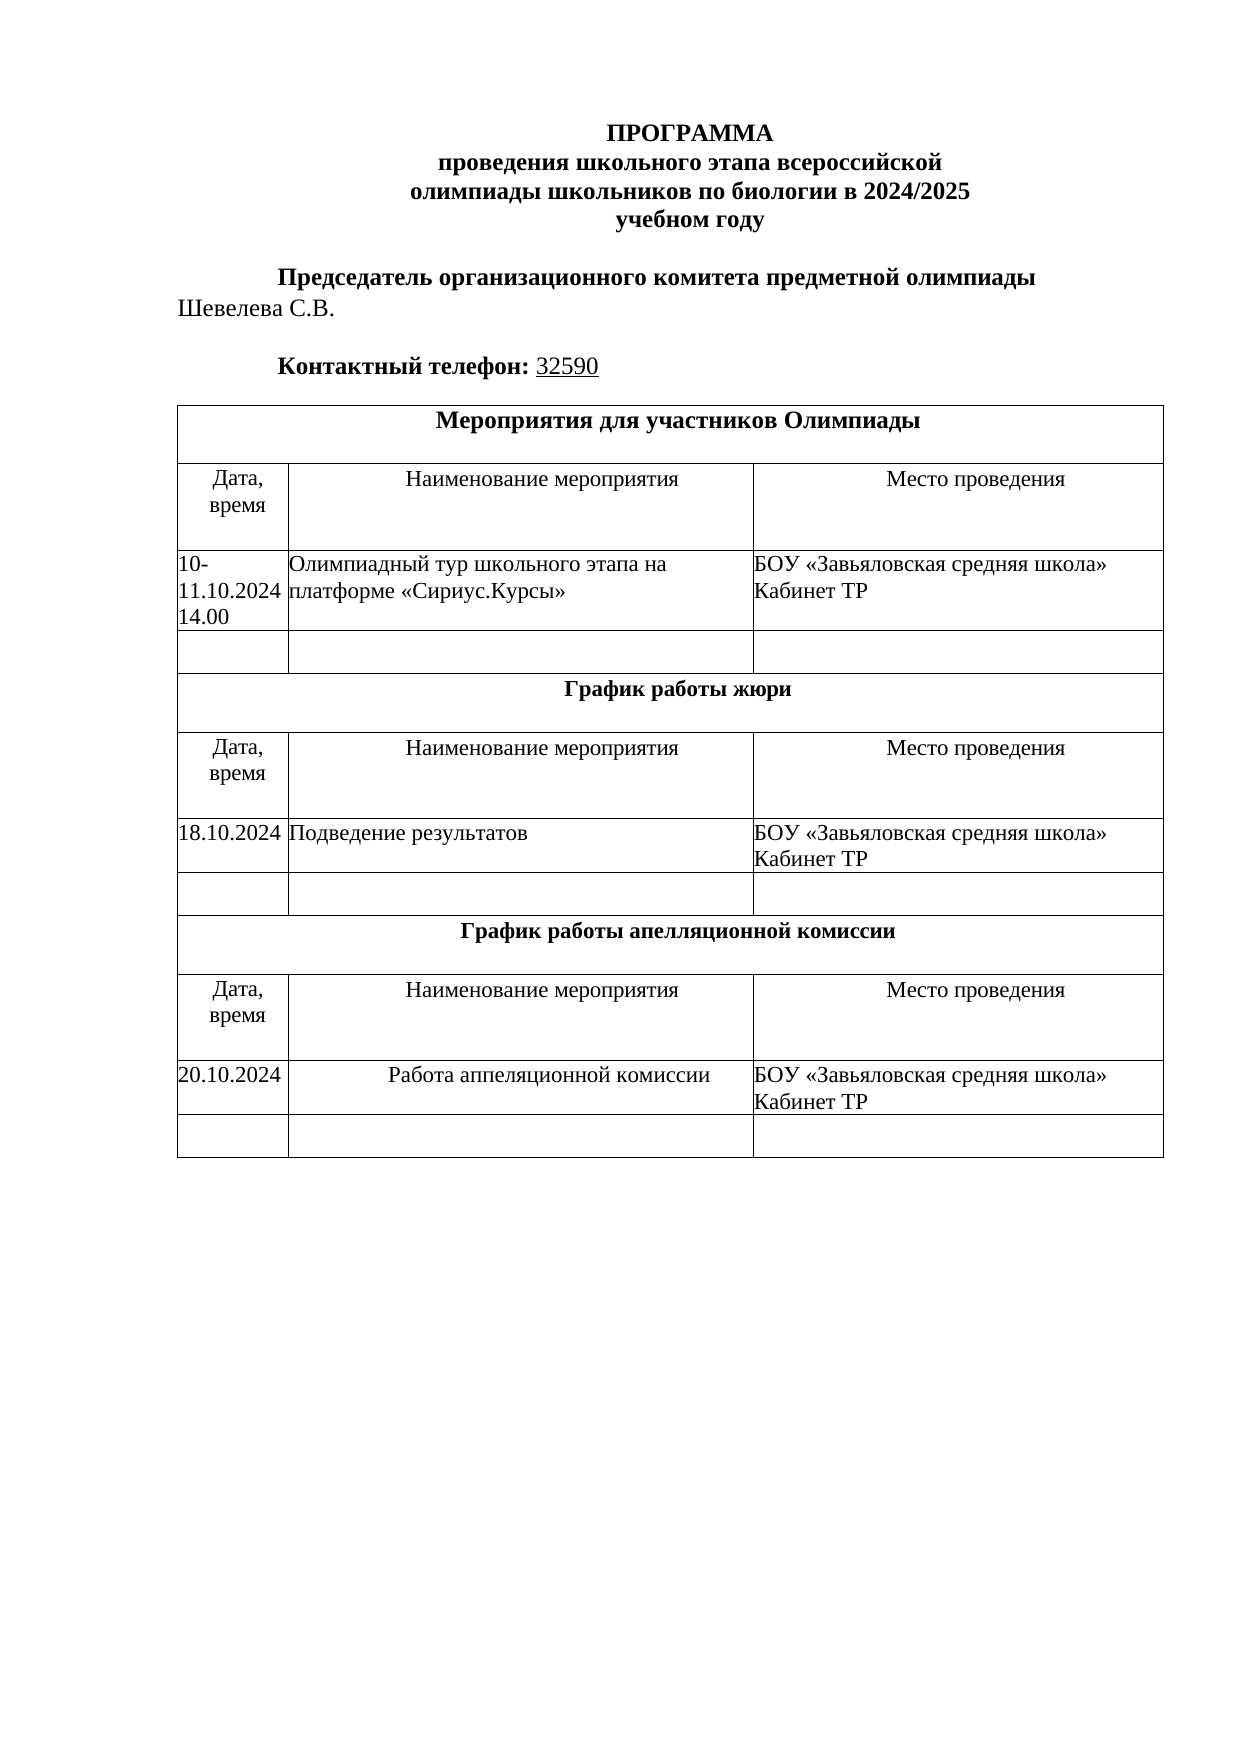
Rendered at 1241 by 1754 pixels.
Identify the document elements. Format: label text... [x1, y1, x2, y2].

table_cell БОУ «Завьяловская средняя школа» Кабинет ТР [754, 551, 1163, 629]
table_cell Дата, время [178, 733, 288, 818]
table_cell Дата, время [178, 464, 288, 549]
text проведения школьного этапа всероссийской олимпиады школьников по биологии в 2024/2025 учебном году [376, 147, 1004, 233]
table_cell [754, 631, 1163, 672]
text Председатель организационного комитета предметной олимпиады [277, 262, 1152, 291]
table_cell БОУ «Завьяловская средняя школа» Кабинет ТР [754, 1061, 1163, 1114]
table_cell [289, 1115, 753, 1157]
table_cell Подведение результатов [289, 819, 753, 872]
table_cell 20.10.2024 [178, 1061, 288, 1114]
table_cell Место проведения [754, 464, 1163, 549]
table_cell График работы апелляционной комиссии [178, 916, 1163, 974]
table_cell График работы жюри [178, 674, 1163, 732]
text Шевелева С.В. [177, 293, 1152, 321]
table_cell [178, 631, 288, 672]
text Контактный телефон: 32590 [277, 351, 1152, 379]
table_cell [178, 1115, 288, 1157]
subtitle ПРОГРАММА [228, 118, 1152, 147]
table_cell Олимпиадный тур школьного этапа на платформе «Сириус.Курсы» [289, 551, 753, 629]
table_cell Дата, время [178, 975, 288, 1060]
table_cell [289, 873, 753, 914]
table_cell [754, 873, 1163, 914]
table_header Мероприятия для участников Олимпиады [178, 406, 1163, 463]
table_cell [178, 873, 288, 914]
table_cell Наименование мероприятия [289, 975, 753, 1060]
table_cell Наименование мероприятия [289, 733, 753, 818]
table_cell 18.10.2024 [178, 819, 288, 872]
table_cell Наименование мероприятия [289, 464, 753, 549]
table_cell БОУ «Завьяловская средняя школа» Кабинет ТР [754, 819, 1163, 872]
table_cell [754, 1115, 1163, 1157]
table_cell Работа аппеляционной комиссии [289, 1061, 753, 1114]
table_cell Место проведения [754, 733, 1163, 818]
table_cell [289, 631, 753, 672]
table_cell Место проведения [754, 975, 1163, 1060]
table_cell 10-11.10.2024 14.00 [178, 551, 288, 629]
